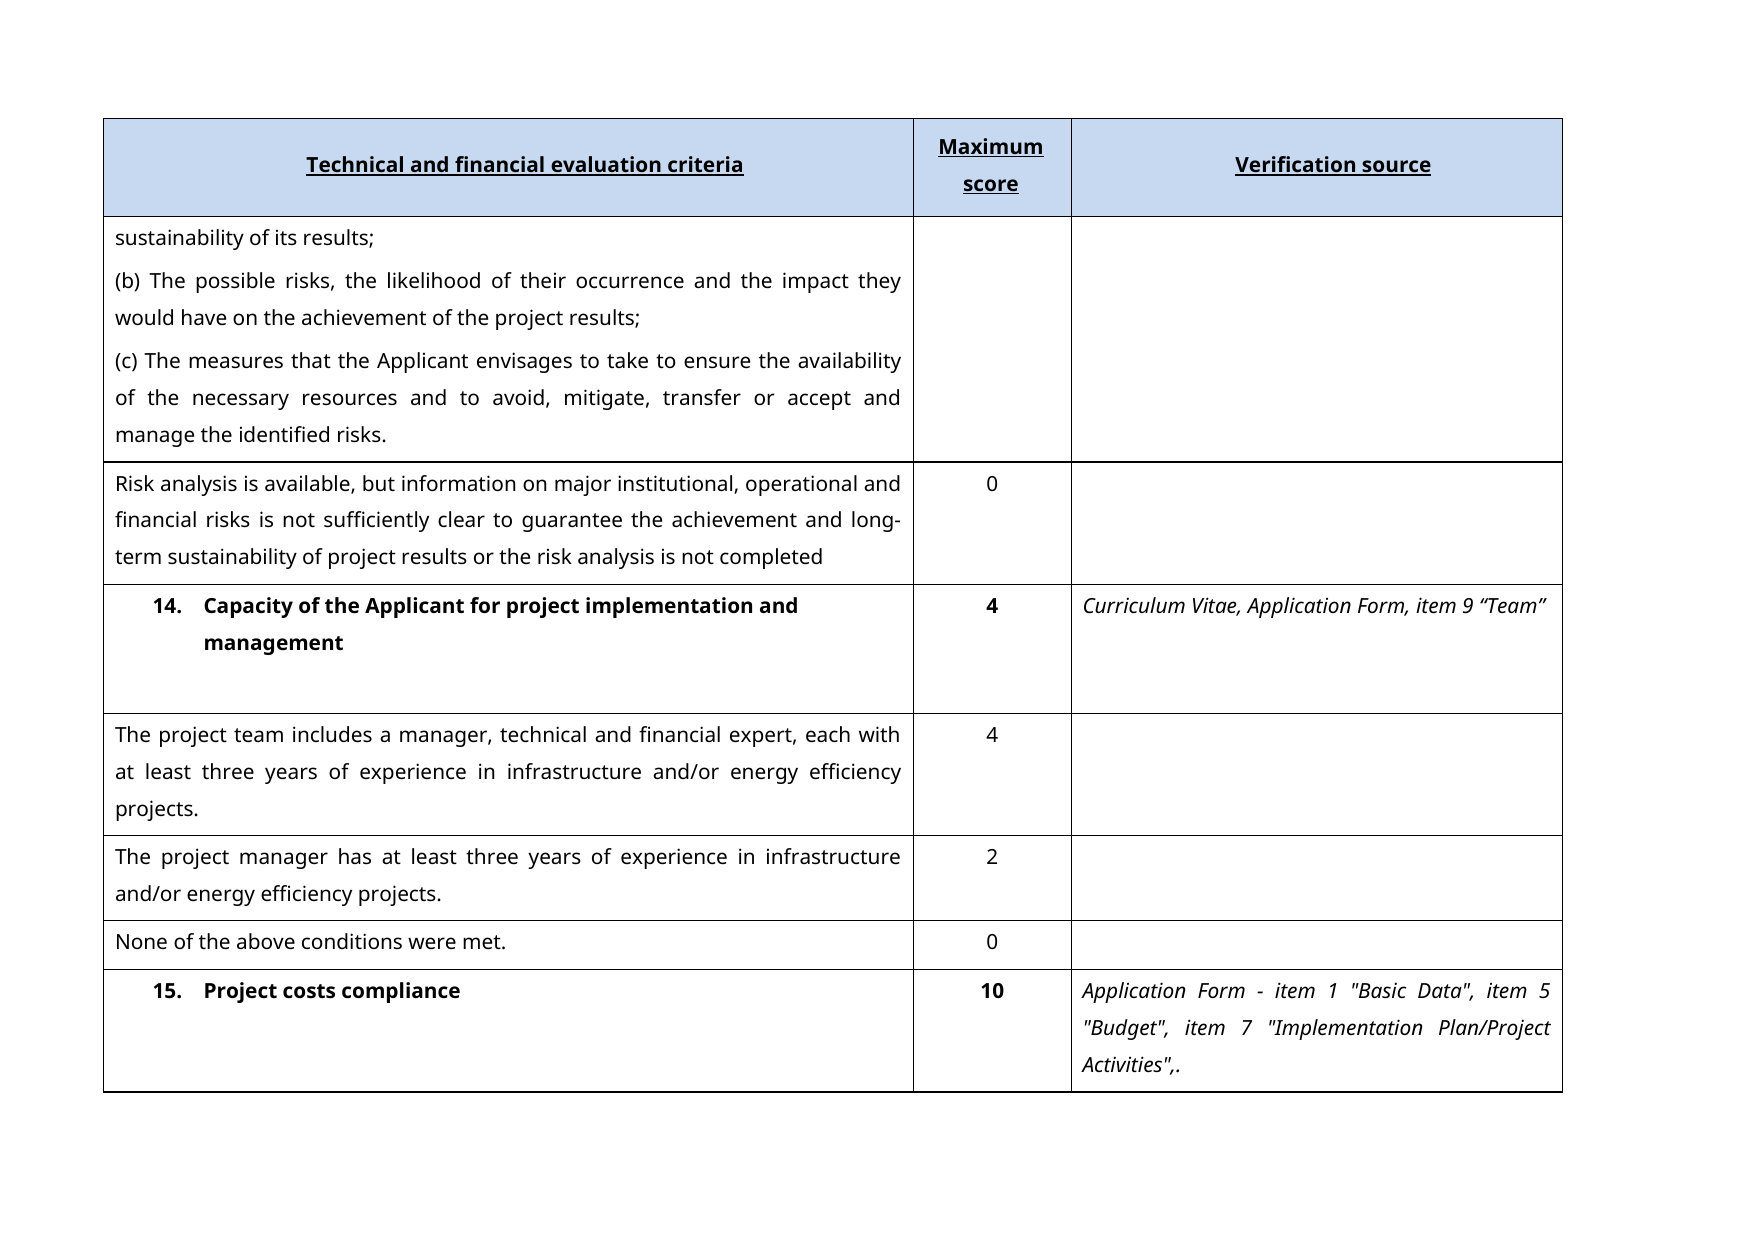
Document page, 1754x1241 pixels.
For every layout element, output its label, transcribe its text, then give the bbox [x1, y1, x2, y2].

table_header Technical and financial evaluation criteria [104, 119, 913, 216]
table_cell 10 [914, 970, 1071, 1091]
table_header Maximum score [914, 119, 1071, 216]
table_cell 4 [914, 714, 1071, 835]
table_cell Capacity of the Applicant for project implementation and management [104, 585, 913, 713]
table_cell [104, 217, 913, 461]
table_cell [1072, 463, 1562, 583]
table_cell The project manager has at least three years of experience in infrastructure and/or energy efficiency projects. [104, 836, 913, 920]
table_cell 0 [914, 921, 1071, 969]
table_cell 0 [914, 463, 1071, 583]
table_cell 4 [914, 217, 1071, 461]
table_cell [1072, 970, 1562, 1091]
table_cell [1072, 921, 1562, 969]
table_cell The project team includes a manager, technical and financial expert, each with at least three years of experience in infrastructure and/or energy efficiency projects. [104, 714, 913, 835]
table_cell [1072, 714, 1562, 835]
table_cell Project costs compliance [104, 970, 913, 1091]
table_cell 2 [914, 836, 1071, 920]
table_cell 4 [914, 585, 1071, 713]
table_cell Risk analysis is available, but information on major institutional, operational and financial risks is not sufficiently clear to guarantee the achievement and long-term sustainability of project results or the risk analysis is not completed [104, 463, 913, 583]
table_header Verification source [1072, 119, 1562, 216]
table_cell [1072, 217, 1562, 461]
table_cell [1072, 836, 1562, 920]
table_cell Curriculum Vitae, Application Form, item 9 “Team” [1072, 585, 1562, 713]
table_cell None of the above conditions were met. [104, 921, 913, 969]
